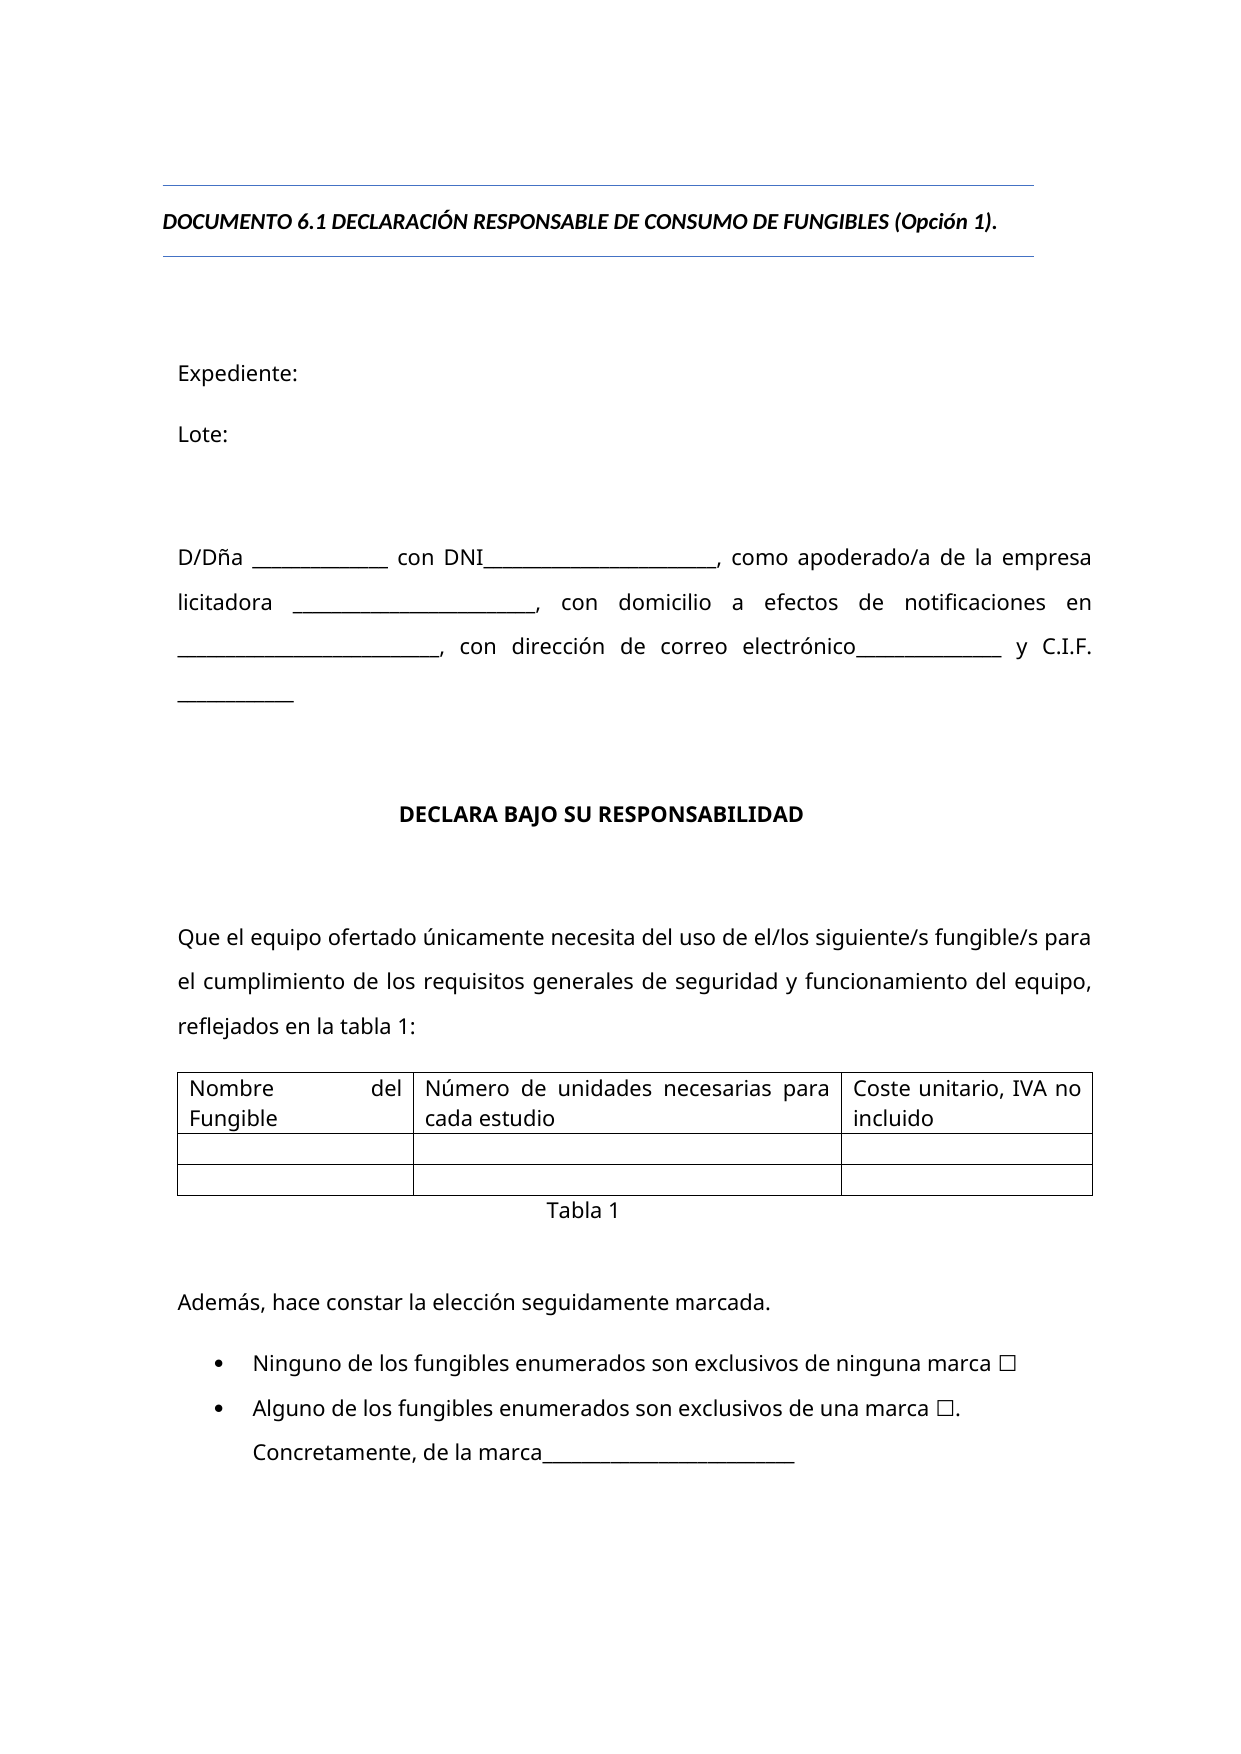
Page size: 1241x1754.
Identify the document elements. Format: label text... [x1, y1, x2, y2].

list Ninguno de los fungibles enumerados son exclusivos de ninguna marca [215, 1348, 1093, 1378]
table_header Coste unitario, IVA no incluido [842, 1073, 1092, 1133]
table_cell [842, 1165, 1092, 1194]
list Alguno de los fungibles enumerados son exclusivos de una marca . [215, 1393, 1093, 1422]
table_header Número de unidades necesarias para cada estudio [414, 1073, 841, 1133]
table_cell [178, 1165, 413, 1194]
table_header Nombre del Fungible [178, 1073, 413, 1133]
text Además, hace constar la elección seguidamente marcada. [177, 1287, 1093, 1316]
text Lote: [177, 419, 1093, 449]
text DOCUMENTO 6.1 DECLARACIÓN RESPONSABLE DE CONSUMO DE FUNGIBLES (Opción 1). [162, 186, 1034, 257]
text Tabla 1 [546, 1196, 1093, 1225]
table_cell [842, 1134, 1092, 1164]
text Que el equipo ofertado únicamente necesita del uso de el/los siguiente/s fungible/s para el cumplimiento de los requisitos generales de seguridad y funcionamiento del equipo, reflejados en la tabla 1: [177, 921, 1093, 1041]
list Concretamente, de la marca__________________________ [252, 1437, 1093, 1467]
table_cell [414, 1134, 841, 1164]
table_cell [178, 1134, 413, 1164]
text DECLARA BAJO SU RESPONSABILIDAD [398, 799, 1093, 828]
table_cell [414, 1165, 841, 1194]
text Expediente: [177, 358, 1093, 388]
text D/Dña ______________ con DNI________________________, como apoderado/a de la empresa licitadora _________________________, con domicilio a efectos de notificaciones en ___________________________, con dirección de correo electrónico_______________ y C.I.F. ____________ [177, 542, 1093, 706]
